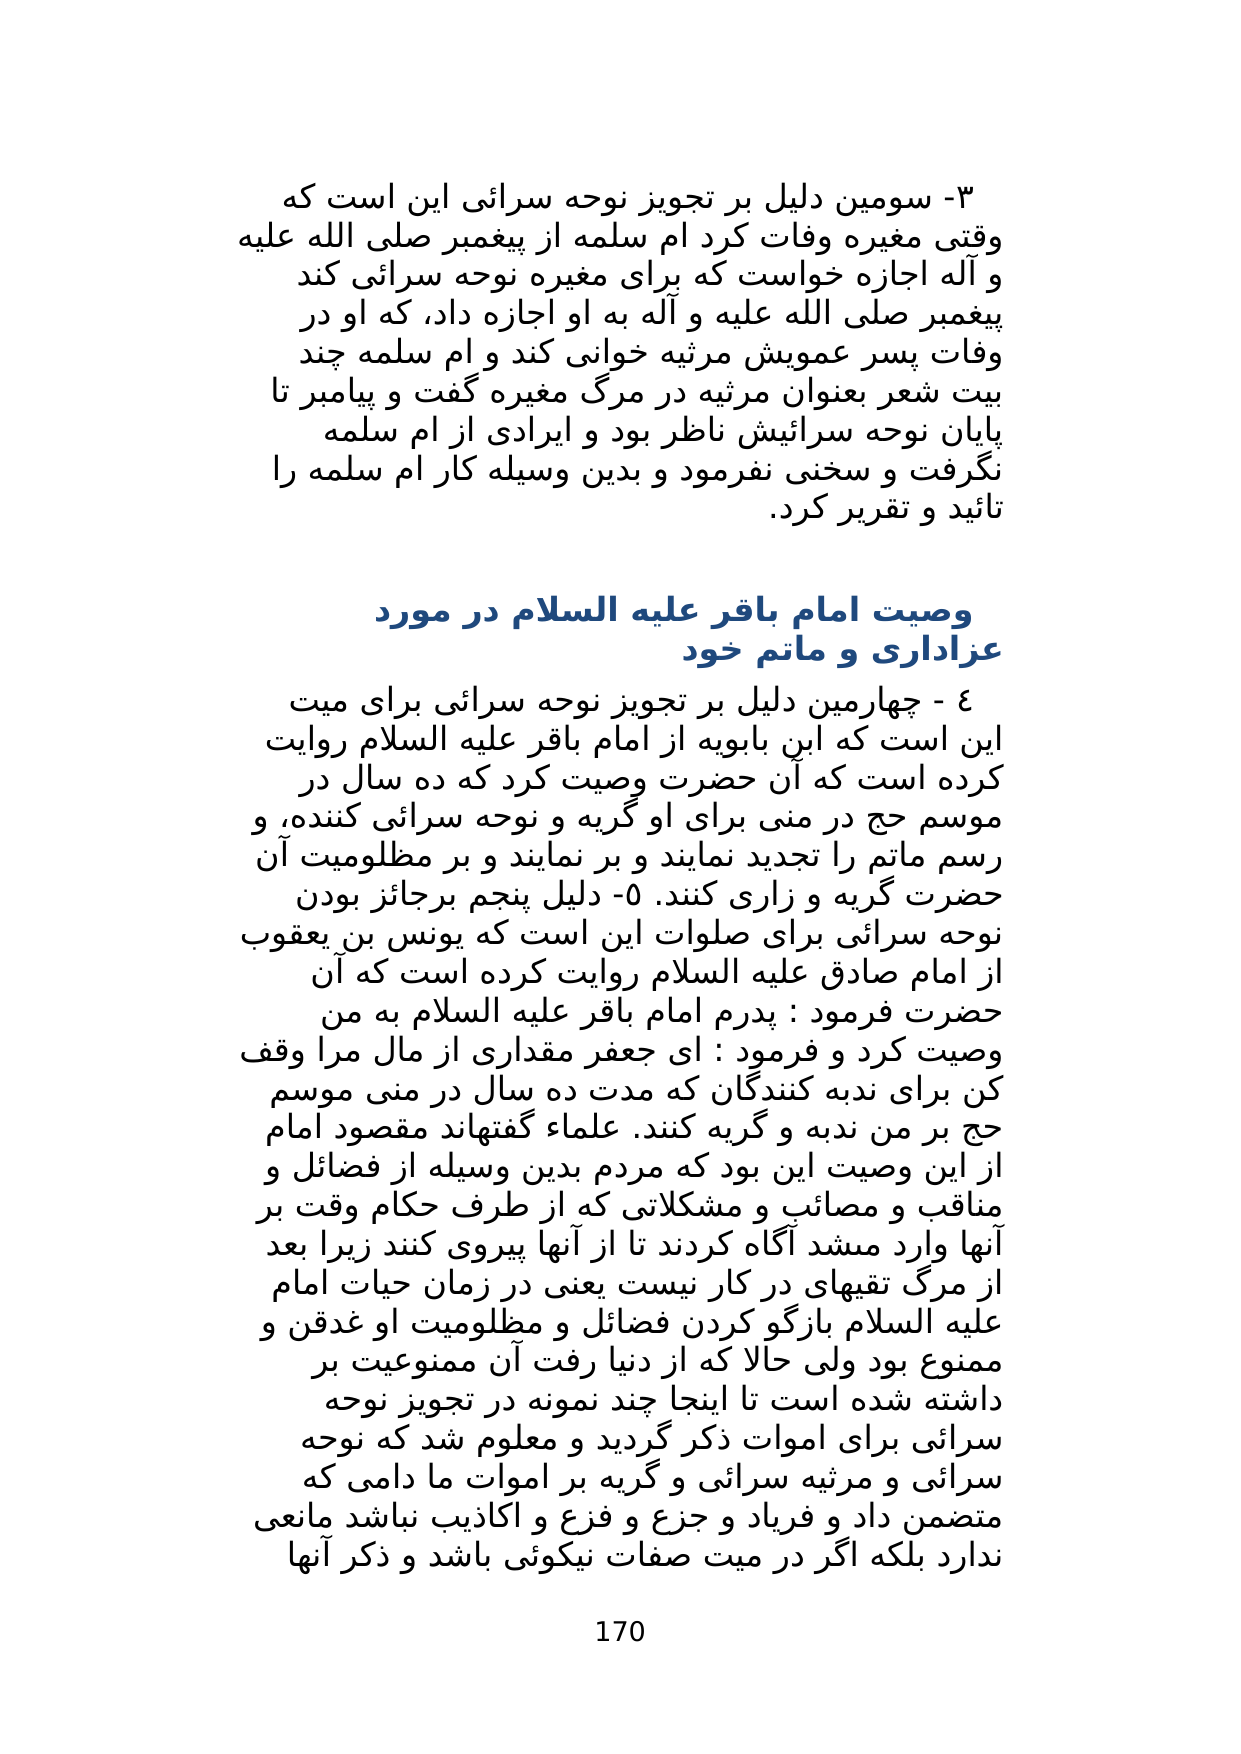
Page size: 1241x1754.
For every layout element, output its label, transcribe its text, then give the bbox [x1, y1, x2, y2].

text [236, 680, 1004, 1574]
text ٣- سومين دليل بر تجويز نوحه سرائى اين است كه وقتى مغيره وفات كرد ام سلمه از پيغمبر صلى الله عليه و آله اجازه خواست كه براى مغيره نوحه سرائى كند پيغمبر صلى الله عليه و آله به او اجازه داد، كه او در وفات پسر عمويش مرثيه خوانى كند و ام سلمه چند بيت شعر بعنوان مرثيه در مرگ مغيره گفت و پيامبر تا پايان نوحه سرائيش ناظر بود و ايرادى از ام سلمه نگرفت و سخنى نفرمود و بدين وسيله كار ام سلمه را تائيد و تقرير كرد. [236, 177, 1004, 527]
subtitle وصيت امام باقر عليه السلام در مورد عزادارى و ماتم خود [236, 590, 1004, 668]
